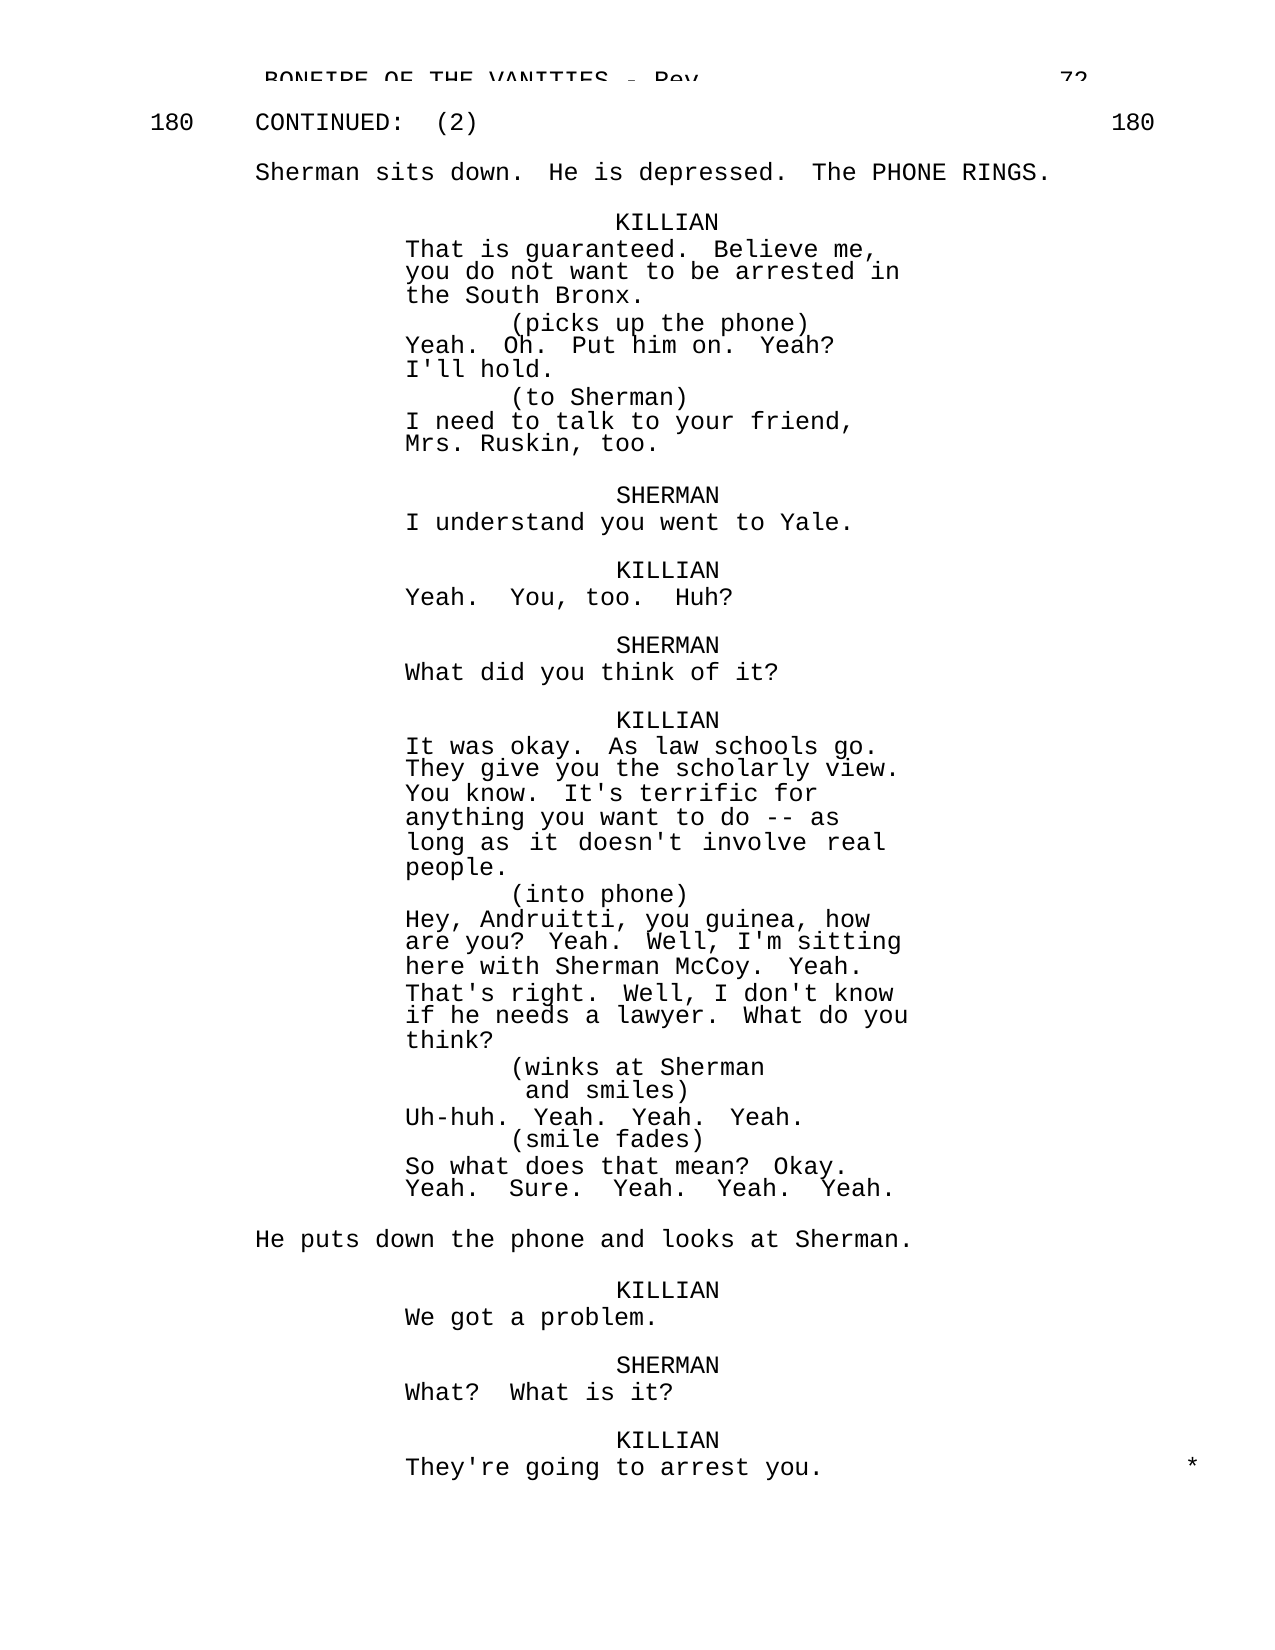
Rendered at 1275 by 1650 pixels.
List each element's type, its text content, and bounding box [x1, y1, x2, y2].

subtitle KILLIAN [254, 1427, 1081, 1454]
text We got a problem. [405, 1304, 1217, 1330]
text He puts down the phone and looks at Sherman. [255, 1227, 1217, 1255]
text So what does that mean? Okay. Yeah. Sure. Yeah. Yeah. Yeah. [405, 1155, 905, 1204]
text They're going to arrest you. * [405, 1454, 1217, 1480]
text (picks up the phone) Yeah. Oh. Put him on. Yeah? I'll hold. [405, 311, 861, 385]
text That's right. Well, I don't know if he needs a lawyer. What do you think? [405, 982, 915, 1056]
subtitle SHERMAN [254, 632, 1081, 659]
text Sherman sits down. He is depressed. The PHONE RINGS. KILLIAN [255, 137, 1080, 237]
subtitle KILLIAN [254, 557, 1081, 584]
text Yeah. You, too. Huh? [405, 584, 1217, 610]
subtitle SHERMAN [254, 1352, 1081, 1379]
text What? What is it? [405, 1379, 1217, 1405]
text (to Sherman) [510, 385, 1217, 410]
subtitle KILLIAN [254, 1277, 1081, 1304]
subtitle KILLIAN [254, 707, 1081, 734]
text I need to talk to your friend, Mrs. Ruskin, too. [405, 410, 905, 459]
subtitle SHERMAN [254, 482, 1081, 509]
text Uh-huh. Yeah. Yeah. Yeah. (smile fades) [405, 1106, 885, 1155]
text (winks at Sherman and smiles) [510, 1056, 765, 1106]
text (into phone) [510, 882, 1217, 907]
text I understand you went to Yale. [405, 509, 1217, 535]
text That is guaranteed. Believe me, you do not want to be arrested in the South Bronx. [405, 237, 905, 311]
text What did you think of it? [405, 659, 1217, 685]
text It was okay. As law schools go. They give you the scholarly view. You know. It's terrific for anything you want to do -- as long as it doesn't involve real people. [405, 734, 915, 882]
text Hey, Andruitti, you guinea, how are you? Yeah. Well, I'm sitting here with Sherman McCoy. Yeah. [405, 908, 905, 982]
text 180 CONTINUED: (2) 180 [150, 109, 1217, 137]
